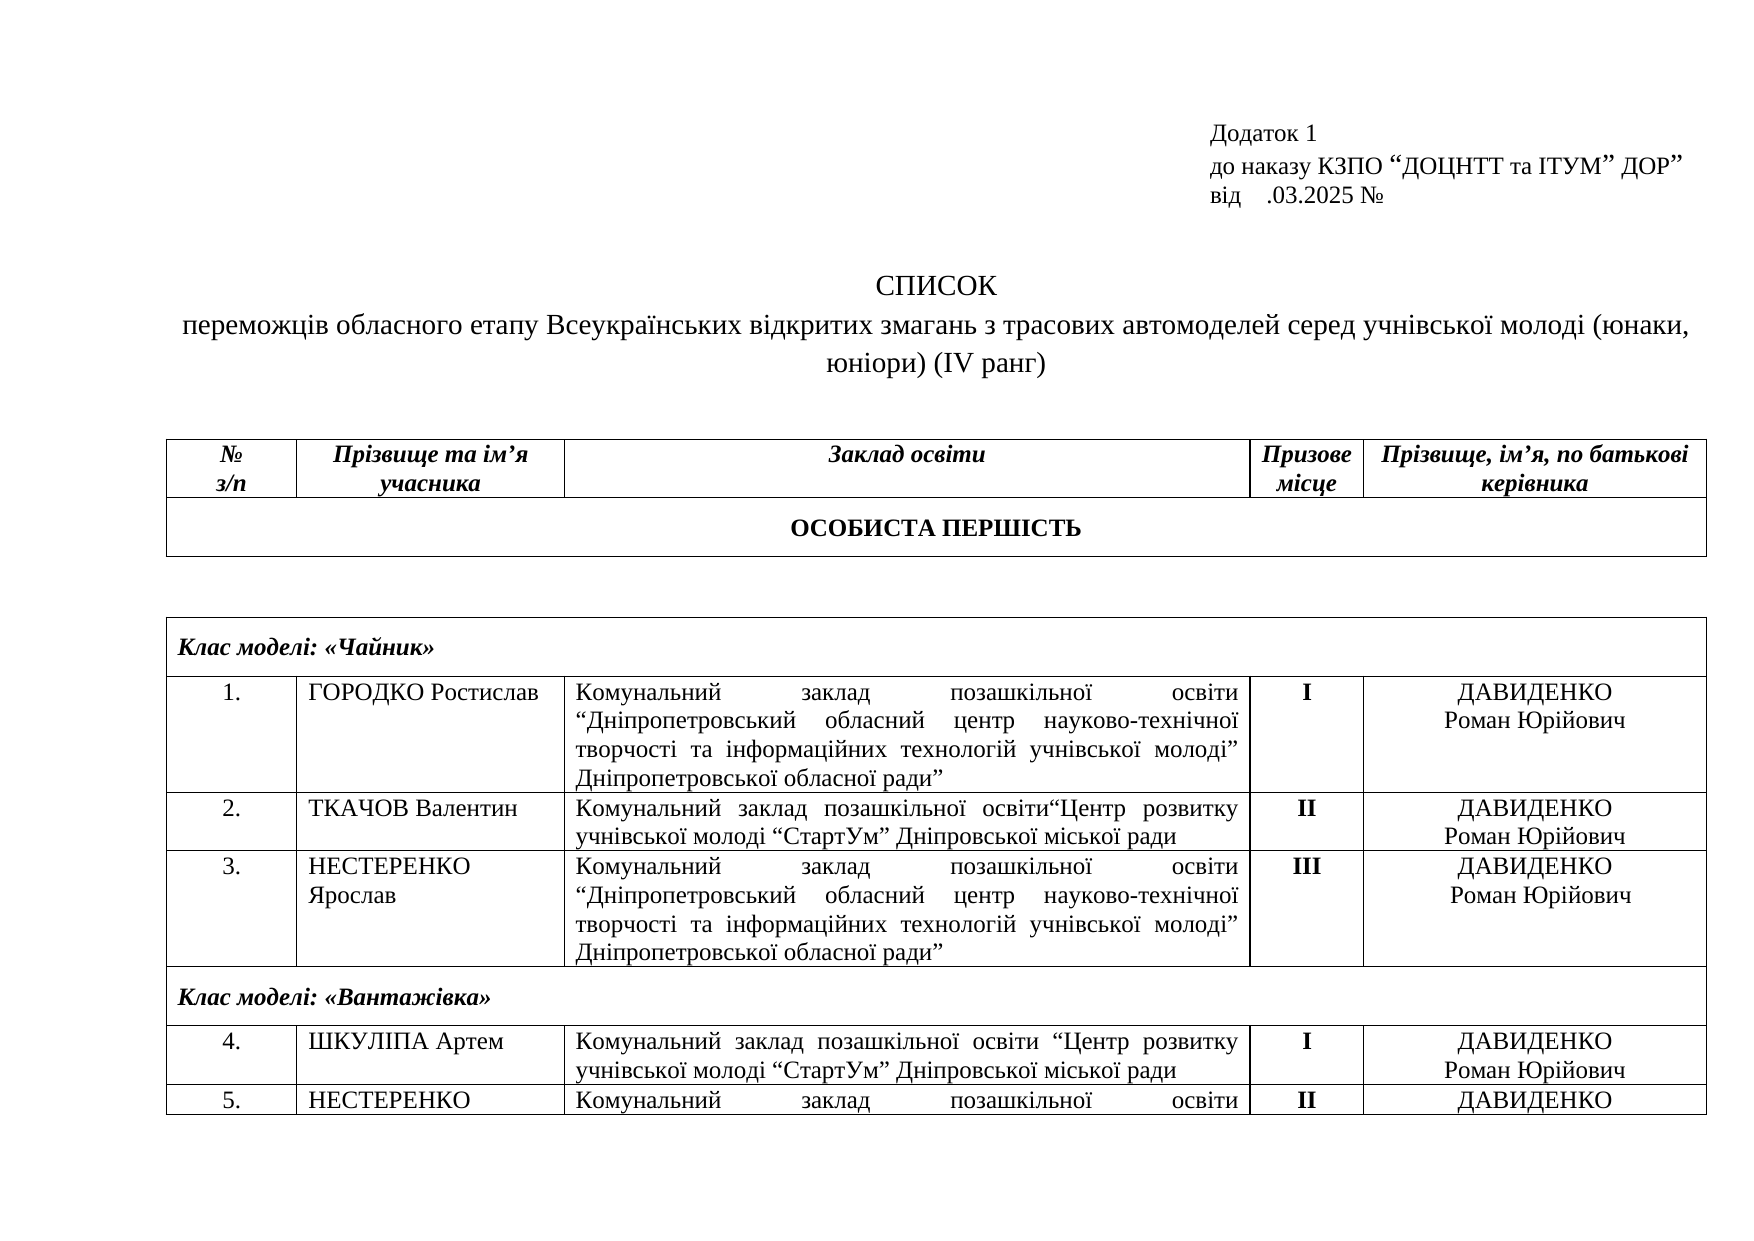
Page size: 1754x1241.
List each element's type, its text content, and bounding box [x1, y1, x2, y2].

table_cell І [1251, 677, 1363, 792]
table_cell НЕСТЕРЕНКО Ярослав [297, 1085, 564, 1114]
table_header Прізвище, ім’я, по батькові керівника [1364, 440, 1706, 497]
table_cell Клас моделі: «Вантажівка» [167, 967, 1706, 1025]
table_cell ОСОБИСТА ПЕРШІСТЬ [167, 498, 1706, 556]
text до наказу КЗПО “ДОЦНТТ та ІТУМ” ДОР” [177, 147, 1389, 180]
table_header Призове місце [1251, 440, 1363, 497]
table_header Заклад освіти [565, 440, 1249, 497]
table_cell ІІІ [1251, 851, 1363, 966]
table_cell І [1251, 1026, 1363, 1084]
table_cell [167, 793, 296, 850]
table_cell [167, 1085, 296, 1114]
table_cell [1364, 1085, 1706, 1114]
table_cell [167, 677, 296, 792]
text від .03.2025 № [177, 180, 1695, 209]
table_header Клас моделі: «Чайник» [167, 618, 1706, 676]
table_cell Комунальний заклад позашкільної освіти “Центр розвитку учнівської молоді “СтартУм” Дніпровської міської ради [565, 1026, 1249, 1084]
table_cell ШКУЛІПА Артем [297, 1026, 564, 1084]
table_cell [565, 1085, 1249, 1114]
table_cell ГОРОДКО Ростислав [297, 677, 564, 792]
table_cell ДАВИДЕНКО Роман Юрійович [1364, 793, 1706, 850]
text до наказу КЗПО “ДОЦНТТ та ІТУМ” ДОР” [1402, 147, 1695, 180]
table_header Прізвище та ім’я учасника [297, 440, 564, 497]
table_cell Комунальний заклад позашкільної освіти“Центр розвитку учнівської молоді “СтартУм” Дніпровської міської ради [565, 793, 1249, 850]
table_cell [167, 851, 296, 966]
table_cell ТКАЧОВ Валентин [297, 793, 564, 850]
table_cell ІІ [1251, 1085, 1363, 1114]
text Додаток 1 [177, 118, 1695, 147]
table_header № з/п [167, 440, 296, 497]
table_cell НЕСТЕРЕНКО Ярослав [297, 851, 564, 966]
table_cell ДАВИДЕНКО Роман Юрійович [1364, 851, 1706, 966]
text СПИСОК переможців обласного етапу Всеукраїнських відкритих змагань з трасових автомоделей серед учнівської молоді (юнаки, юніори) (ІV ранг) [177, 268, 1695, 379]
table_cell ІІ [1251, 793, 1363, 850]
table_cell ДАВИДЕНКО Роман Юрійович [1364, 1026, 1706, 1084]
table_cell ДАВИДЕНКО Роман Юрійович [1364, 677, 1706, 792]
table_cell [167, 1026, 296, 1084]
